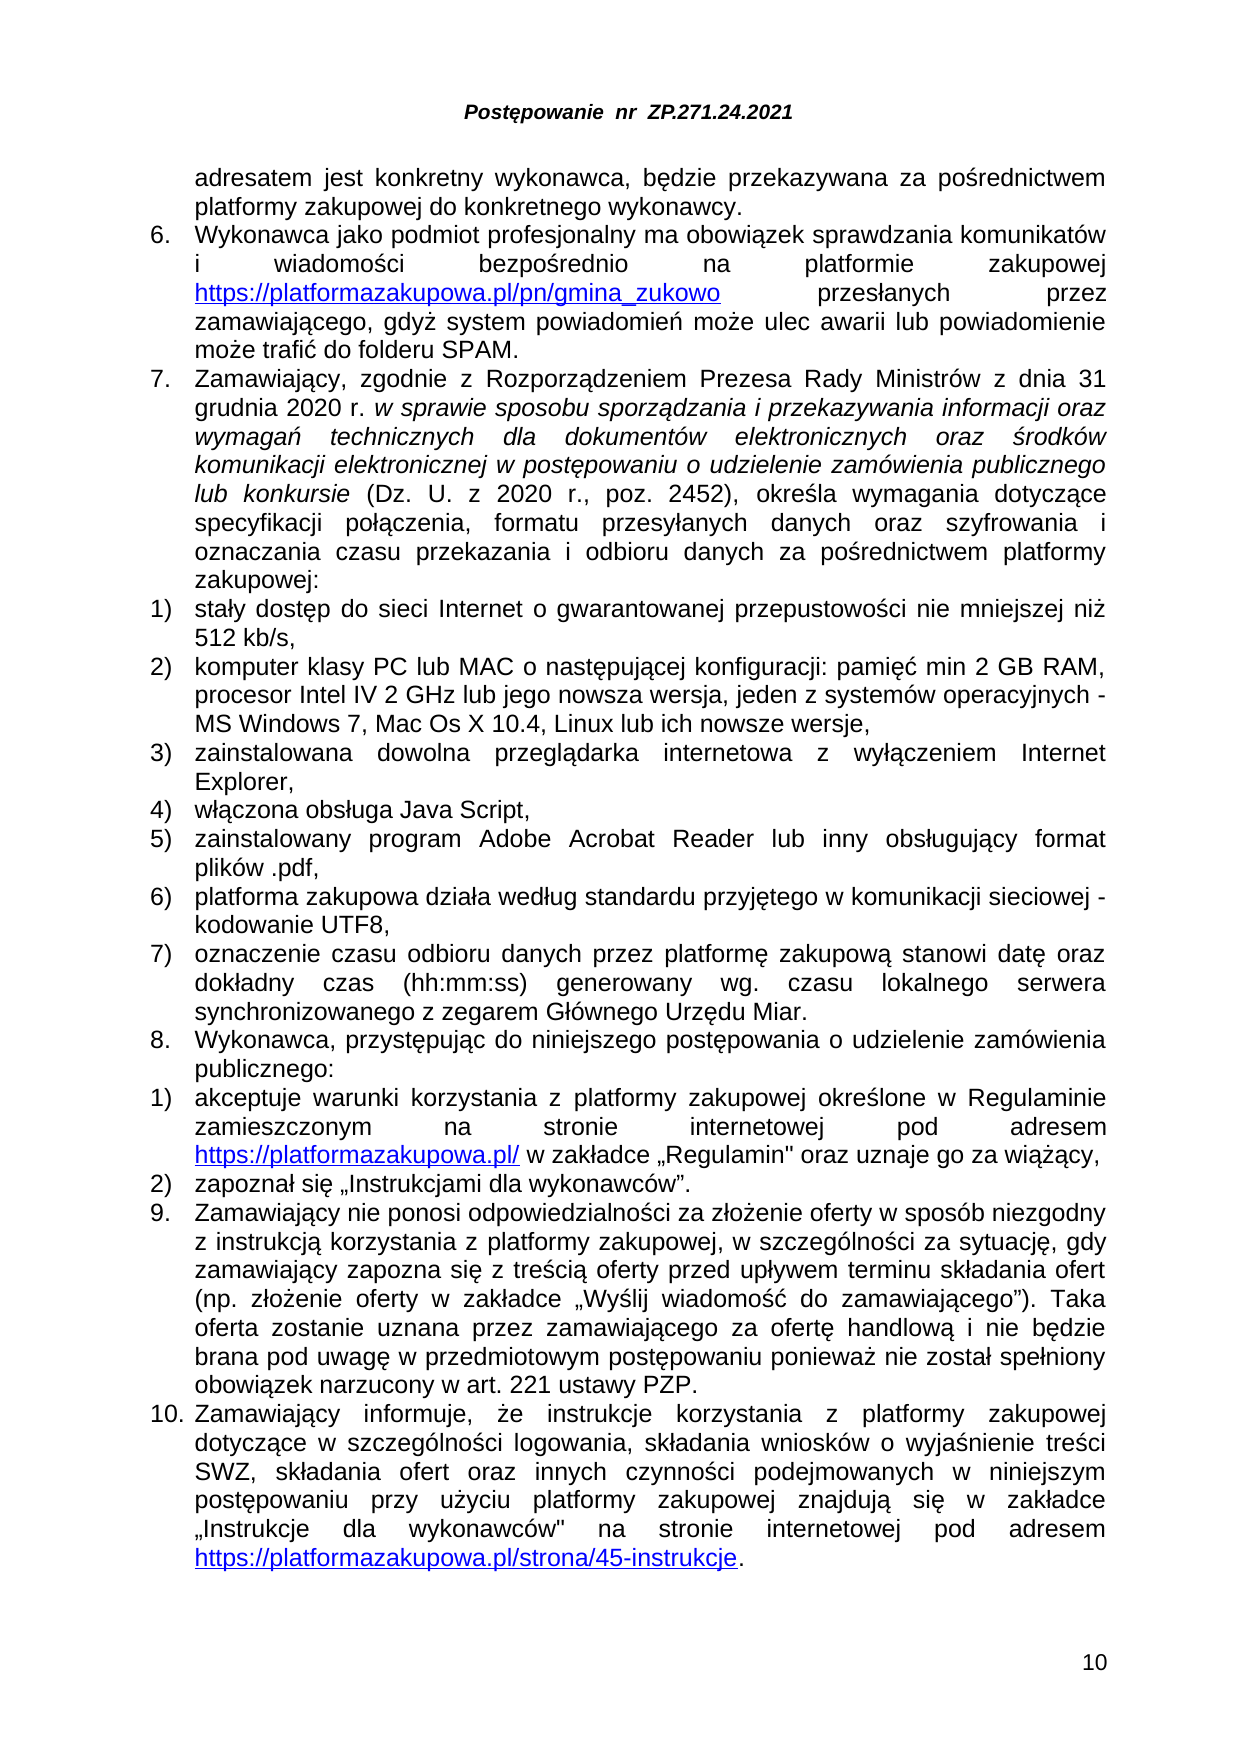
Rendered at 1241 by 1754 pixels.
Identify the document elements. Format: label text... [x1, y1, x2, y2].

list Wykonawca jako podmiot profesjonalny ma obowiązek sprawdzania komunikatów i wiadomości bezpośrednio na platformie zakupowej https://platformazakupowa.pl/pn/gmina_zukowo przesłanych przez zamawiającego, gdyż system powiadomień może ulec awarii lub powiadomienie może trafić do folderu SPAM. [150, 220, 1107, 364]
list stały dostęp do sieci Internet o gwarantowanej przepustowości nie mniejszej niż 512 kb/s, [150, 594, 1107, 652]
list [150, 163, 1107, 220]
list włączona obsługa Java Script, [150, 795, 1107, 824]
list zainstalowany program Adobe Acrobat Reader lub inny obsługujący format plików .pdf, [150, 824, 1107, 882]
list oznaczenie czasu odbioru danych przez platformę zakupową stanowi datę oraz dokładny czas (hh:mm:ss) generowany wg. czasu lokalnego serwera synchronizowanego z zegarem Głównego Urzędu Miar. [150, 939, 1107, 1025]
list zapoznał się „Instrukcjami dla wykonawców”. [150, 1169, 1107, 1198]
list Zamawiający nie ponosi odpowiedzialności za złożenie oferty w sposób niezgodny z instrukcją korzystania z platformy zakupowej, w szczególności za sytuację, gdy zamawiający zapozna się z treścią oferty przed upływem terminu składania ofert (np. złożenie oferty w zakładce „Wyślij wiadomość do zamawiającego”). Taka oferta zostanie uznana przez zamawiającego za ofertę handlową i nie będzie brana pod uwagę w przedmiotowym postępowaniu ponieważ nie został spełniony obowiązek narzucony w art. 221 ustawy PZP. [150, 1198, 1107, 1399]
list platforma zakupowa działa według standardu przyjętego w komunikacji sieciowej - kodowanie UTF8, [150, 882, 1107, 939]
list Zamawiający informuje, że instrukcje korzystania z platformy zakupowej dotyczące w szczególności logowania, składania wniosków o wyjaśnienie treści SWZ, składania ofert oraz innych czynności podejmowanych w niniejszym postępowaniu przy użyciu platformy zakupowej znajdują się w zakładce „Instrukcje dla wykonawców" na stronie internetowej pod adresem https://platformazakupowa.pl/strona/45-instrukcje. [150, 1399, 1107, 1572]
list komputer klasy PC lub MAC o następującej konfiguracji: pamięć min 2 GB RAM, procesor Intel IV 2 GHz lub jego nowsza wersja, jeden z systemów operacyjnych - MS Windows 7, Mac Os X 10.4, Linux lub ich nowsze wersje, [150, 652, 1107, 738]
list Wykonawca, przystępując do niniejszego postępowania o udzielenie zamówienia publicznego: [150, 1025, 1107, 1083]
list akceptuje warunki korzystania z platformy zakupowej określone w Regulaminie zamieszczonym na stronie internetowej pod adresem https://platformazakupowa.pl/ w zakładce „Regulamin" oraz uznaje go za wiążący, [150, 1083, 1107, 1169]
list zainstalowana dowolna przeglądarka internetowa z wyłączeniem Internet Explorer, [150, 738, 1107, 795]
list Zamawiający, zgodnie z Rozporządzeniem Prezesa Rady Ministrów z dnia 31 grudnia 2020 r. w sprawie sposobu sporządzania i przekazywania informacji oraz wymagań technicznych dla dokumentów elektronicznych oraz środków komunikacji elektronicznej w postępowaniu o udzielenie zamówienia publicznego lub konkursie (Dz. U. z 2020 r., poz. 2452), określa wymagania dotyczące specyfikacji połączenia, formatu przesyłanych danych oraz szyfrowania i oznaczania czasu przekazania i odbioru danych za pośrednictwem platformy zakupowej: [150, 364, 1107, 594]
